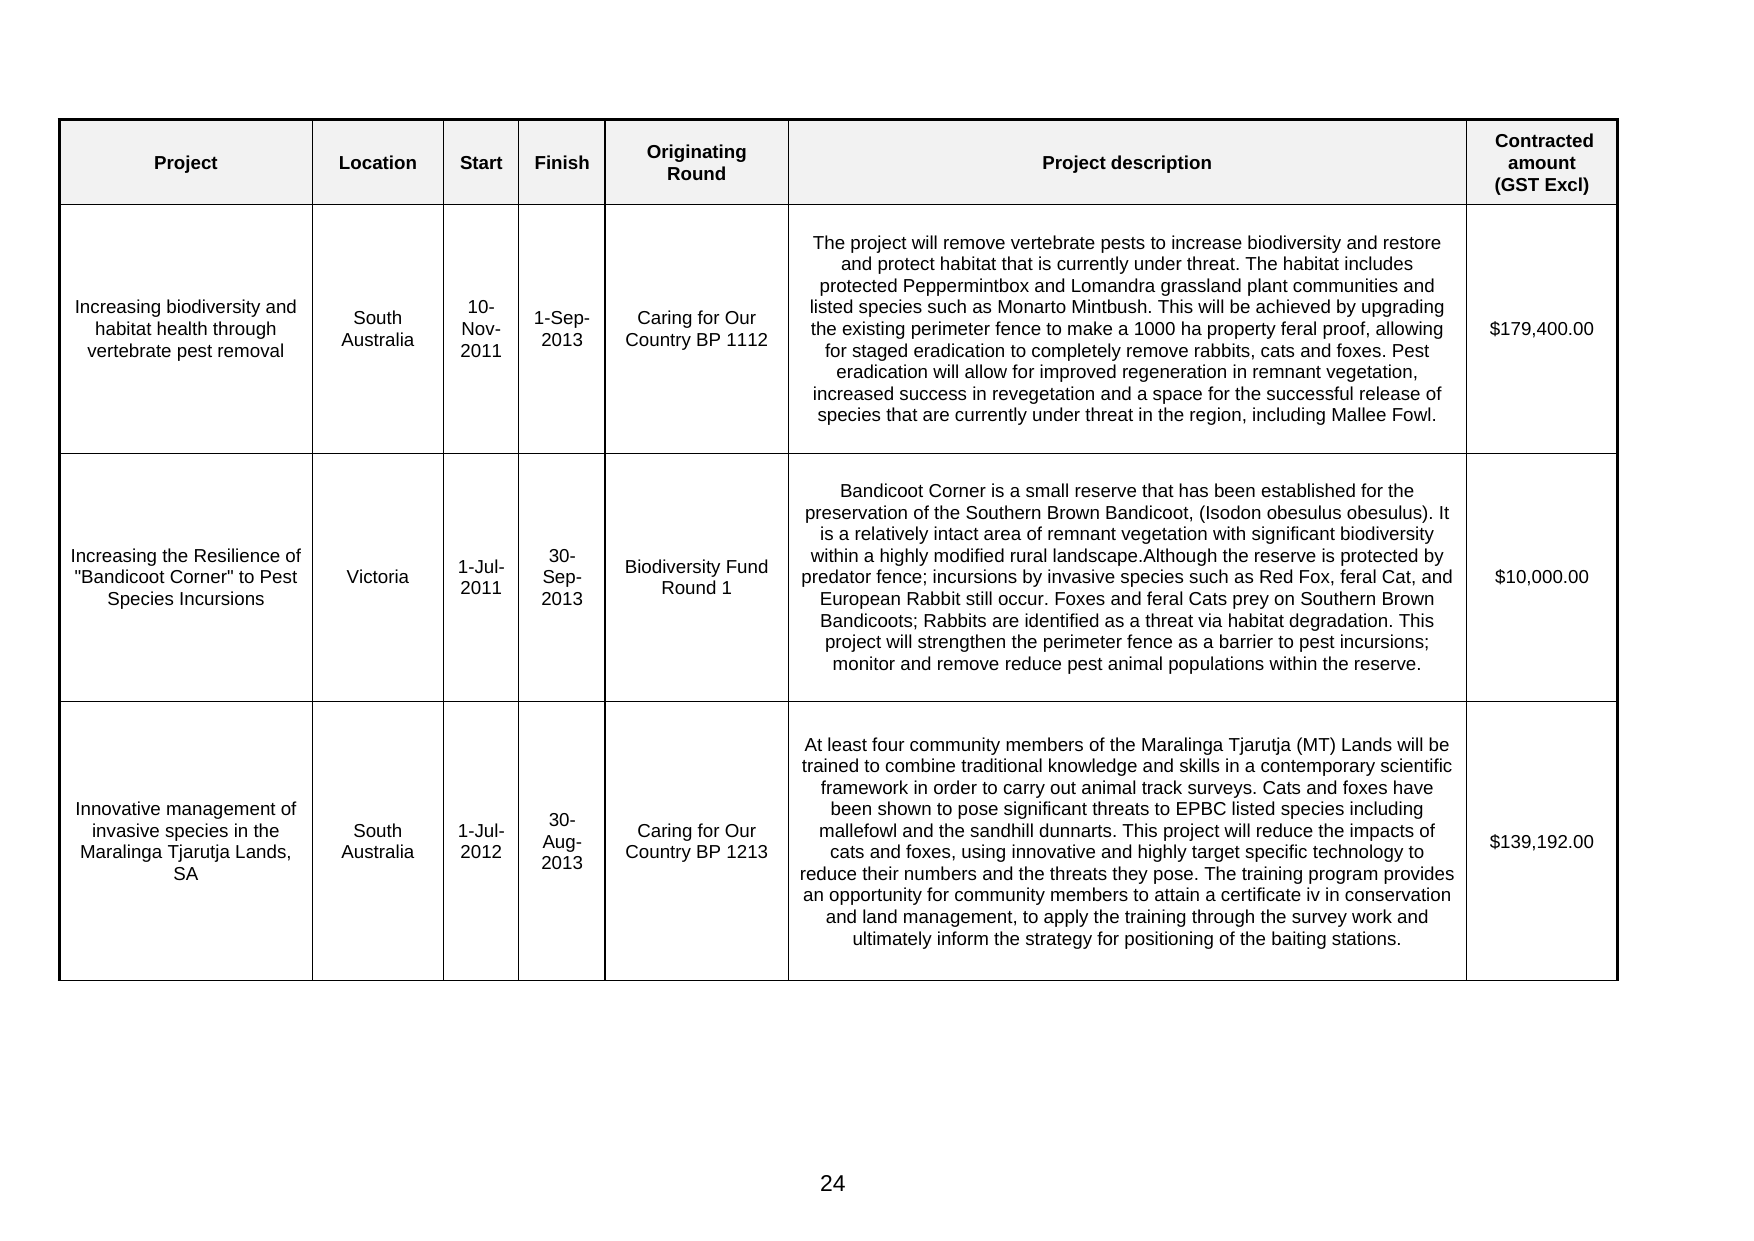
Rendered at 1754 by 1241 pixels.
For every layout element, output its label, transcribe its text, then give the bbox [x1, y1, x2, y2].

table_cell Biodiversity Fund Round 1 [606, 454, 788, 701]
table_cell South Australia [313, 702, 443, 980]
table_header Originating Round [606, 121, 788, 204]
table_cell Caring for Our Country BP 1213 [606, 702, 788, 980]
table_cell 1-Jul-2012 [444, 702, 518, 980]
table_cell Innovative management of invasive species in the Maralinga Tjarutja Lands, SA [61, 702, 312, 980]
table_header Project description [789, 121, 1466, 204]
table_header Location [313, 121, 443, 204]
table_cell At least four community members of the Maralinga Tjarutja (MT) Lands will be trained to combine traditional knowledge and skills in a contemporary scientific framework in order to carry out animal track surveys. Cats and foxes have been shown to pose significant threats to EPBC listed species including mallefowl and the sandhill dunnarts. This project will reduce the impacts of cats and foxes, using innovative and highly target specific technology to reduce their numbers and the threats they pose. The training program provides an opportunity for community members to attain a certificate iv in conservation and land management, to apply the training through the survey work and ultimately inform the strategy for positioning of the baiting stations. [789, 702, 1466, 980]
table_cell 30-Sep-2013 [519, 454, 604, 701]
table_header Project [61, 121, 312, 204]
table_cell The project will remove vertebrate pests to increase biodiversity and restore and protect habitat that is currently under threat. The habitat includes protected Peppermintbox and Lomandra grassland plant communities and listed species such as Monarto Mintbush. This will be achieved by upgrading the existing perimeter fence to make a 1000 ha property feral proof, allowing for staged eradication to completely remove rabbits, cats and foxes. Pest eradication will allow for improved regeneration in remnant vegetation, increased success in revegetation and a space for the successful release of species that are currently under threat in the region, including Mallee Fowl. [789, 205, 1466, 452]
table_cell $10,000.00 [1467, 454, 1616, 701]
table_cell 30-Aug-2013 [519, 702, 604, 980]
table_header Start [444, 121, 518, 204]
table_header Contracted amount (GST Excl) [1467, 121, 1616, 204]
table_cell 1-Sep-2013 [519, 205, 604, 452]
table_cell Increasing the Resilience of "Bandicoot Corner" to Pest Species Incursions [61, 454, 312, 701]
table_header Finish [519, 121, 604, 204]
table_cell Bandicoot Corner is a small reserve that has been established for the preservation of the Southern Brown Bandicoot, (Isodon obesulus obesulus). It is a relatively intact area of remnant vegetation with significant biodiversity within a highly modified rural landscape.Although the reserve is protected by predator fence; incursions by invasive species such as Red Fox, feral Cat, and European Rabbit still occur. Foxes and feral Cats prey on Southern Brown Bandicoots; Rabbits are identified as a threat via habitat degradation. This project will strengthen the perimeter fence as a barrier to pest incursions; monitor and remove reduce pest animal populations within the reserve. [789, 454, 1466, 701]
table_cell South Australia [313, 205, 443, 452]
table_cell Victoria [313, 454, 443, 701]
table_cell Increasing biodiversity and habitat health through vertebrate pest removal [61, 205, 312, 452]
table_cell $179,400.00 [1467, 205, 1616, 452]
table_cell 1-Jul-2011 [444, 454, 518, 701]
table_cell $139,192.00 [1467, 702, 1616, 980]
table_cell Caring for Our Country BP 1112 [606, 205, 788, 452]
table_cell 10-Nov-2011 [444, 205, 518, 452]
